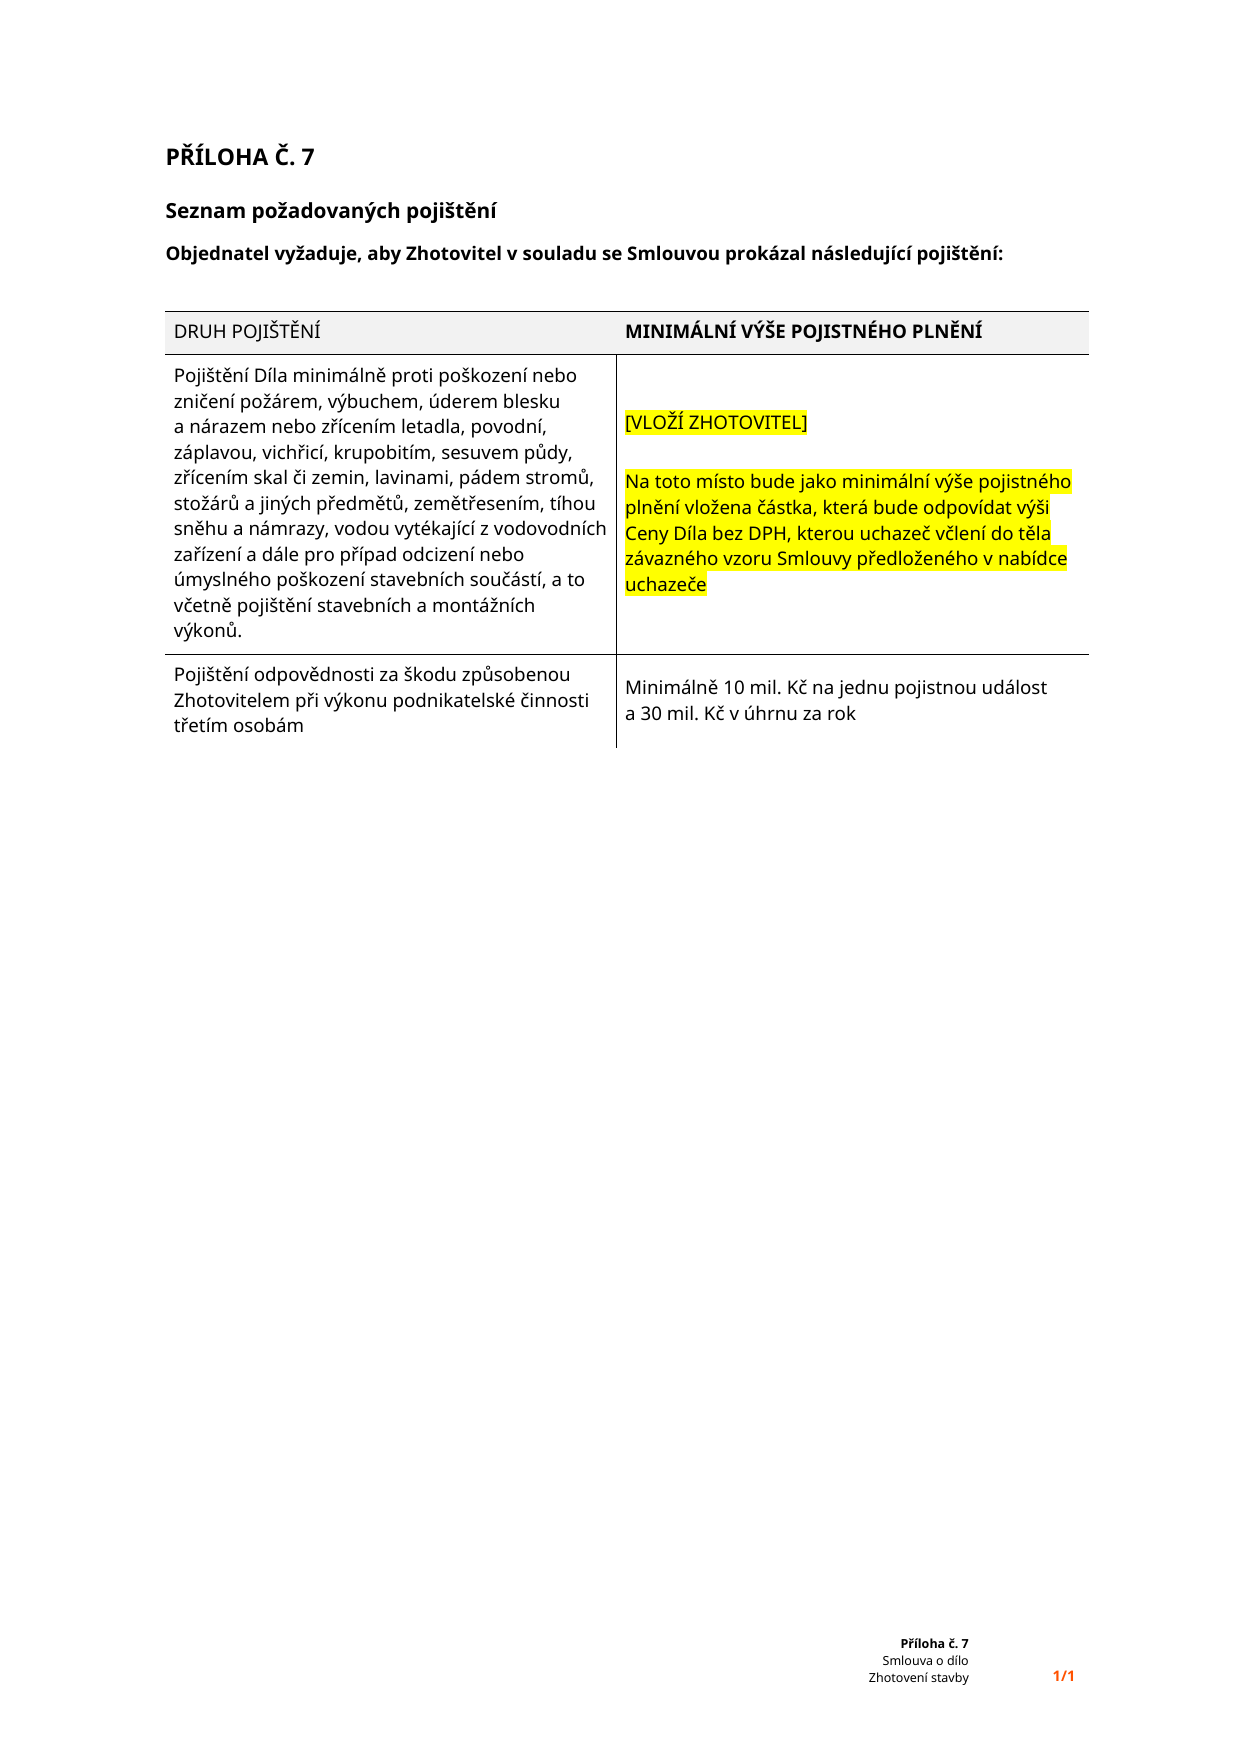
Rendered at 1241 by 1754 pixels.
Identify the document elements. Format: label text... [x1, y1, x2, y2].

table_cell [VLOŽÍ ZHOTOVITEL] Na toto místo bude jako minimální výše pojistného plnění vložena částka, která bude odpovídat výši Ceny Díla bez DPH, kterou uchazeč včlení do těla závazného vzoru Smlouvy předloženého v nabídce uchazeče [617, 355, 1089, 653]
table_cell Pojištění Díla minimálně proti poškození nebo zničení požárem, výbuchem, úderem blesku a nárazem nebo zřícením letadla, povodní, záplavou, vichřicí, krupobitím, sesuvem půdy, zřícením skal či zemin, lavinami, pádem stromů, stožárů a jiných předmětů, zemětřesením, tíhou sněhu a námrazy, vodou vytékající z vodovodních zařízení a dále pro případ odcizení nebo úmyslného poškození stavebních součástí, a to včetně pojištění stavebních a montážních výkonů. [165, 355, 616, 653]
table_header MINIMÁLNÍ VÝŠE POJISTNÉHO PLNĚNÍ [617, 312, 1089, 354]
text Příloha č. 7 [165, 141, 1075, 173]
text Objednatel vyžaduje, aby Zhotovitel v souladu se Smlouvou prokázal následující pojištění: [165, 240, 1075, 266]
table_cell Pojištění odpovědnosti za škodu způsobenou Zhotovitelem při výkonu podnikatelské činnosti třetím osobám [165, 655, 616, 748]
table_header DRUH POJIŠTĚNÍ [165, 312, 617, 354]
text Seznam požadovaných pojištění [165, 197, 1075, 225]
table_cell Minimálně 10 mil. Kč na jednu pojistnou událost a 30 mil. Kč v úhrnu za rok [617, 655, 1089, 748]
